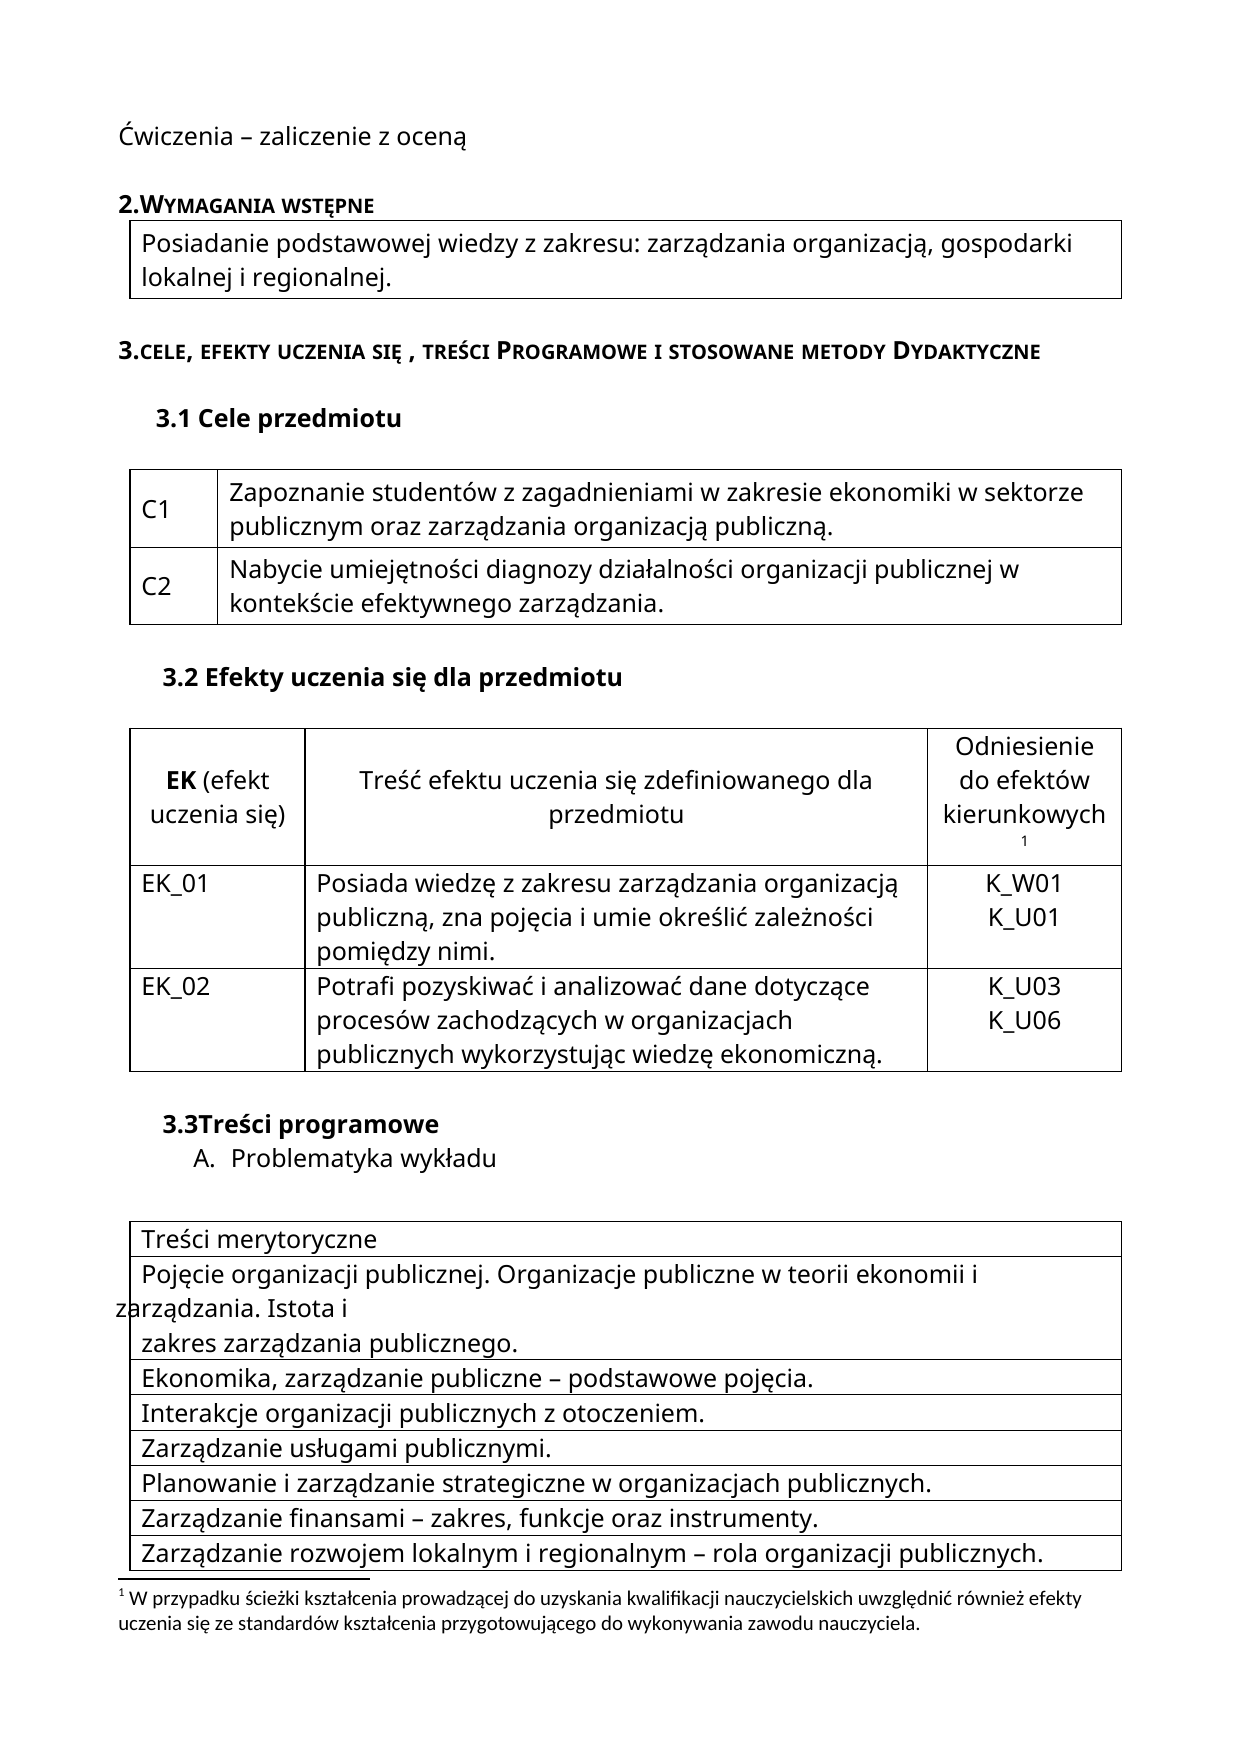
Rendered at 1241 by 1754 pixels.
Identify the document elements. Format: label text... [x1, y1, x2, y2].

table_cell Interakcje organizacji publicznych z otoczeniem. [131, 1395, 1121, 1429]
table_cell Planowanie i zarządzanie strategiczne w organizacjach publicznych. [131, 1466, 1121, 1500]
table_header C1 [131, 470, 217, 547]
text Ćwiczenia – zaliczenie z oceną [118, 118, 1122, 152]
table_cell K_W01 K_U01 [928, 866, 1121, 968]
table_cell EK_01 [131, 866, 304, 968]
list 3.3Treści programowe [162, 1106, 1122, 1140]
table_cell Nabycie umiejętności diagnozy działalności organizacji publicznej w kontekście efektywnego zarządzania. [218, 548, 1121, 624]
table_header Zapoznanie studentów z zagadnieniami w zakresie ekonomiki w sektorze publicznym oraz zarządzania organizacją publiczną. [218, 470, 1121, 547]
text 3.cele, efekty uczenia się , treści Programowe i stosowane metody Dydaktyczne [118, 333, 1122, 367]
text 2.Wymagania wstępne [118, 186, 1122, 220]
table_cell Pojęcie organizacji publicznej. Organizacje publiczne w teorii ekonomii i zarządzania. Istota i zakres zarządzania publicznego. [131, 1257, 1121, 1359]
table_cell Ekonomika, zarządzanie publiczne – podstawowe pojęcia. [131, 1360, 1121, 1394]
table_cell EK_02 [131, 969, 304, 1071]
list Problematyka wykładu [193, 1140, 1122, 1174]
table_header Posiadanie podstawowej wiedzy z zakresu: zarządzania organizacją, gospodarki lokalnej i regionalnej. [131, 221, 1121, 298]
table_header Odniesienie do efektów kierunkowych [928, 729, 1121, 865]
table_cell C2 [131, 548, 217, 624]
text 3.2 Efekty uczenia się dla przedmiotu [162, 659, 1122, 693]
table_cell Zarządzanie usługami publicznymi. [131, 1431, 1121, 1464]
table_cell Posiada wiedzę z zakresu zarządzania organizacją publiczną, zna pojęcia i umie określić zależności pomiędzy nimi. [306, 866, 927, 968]
table_cell Zarządzanie finansami – zakres, funkcje oraz instrumenty. [131, 1501, 1121, 1535]
table_header Treści merytoryczne [131, 1222, 1121, 1256]
table_header EK (efekt uczenia się) [131, 729, 304, 865]
table_cell Potrafi pozyskiwać i analizować dane dotyczące procesów zachodzących w organizacjach publicznych wykorzystując wiedzę ekonomiczną. [306, 969, 927, 1071]
table_header Treść efektu uczenia się zdefiniowanego dla przedmiotu [306, 729, 927, 865]
table_cell Zarządzanie rozwojem lokalnym i regionalnym – rola organizacji publicznych. [131, 1536, 1121, 1570]
table_cell K_U03 K_U06 [928, 969, 1121, 1071]
text 3.1 Cele przedmiotu [156, 401, 1122, 435]
